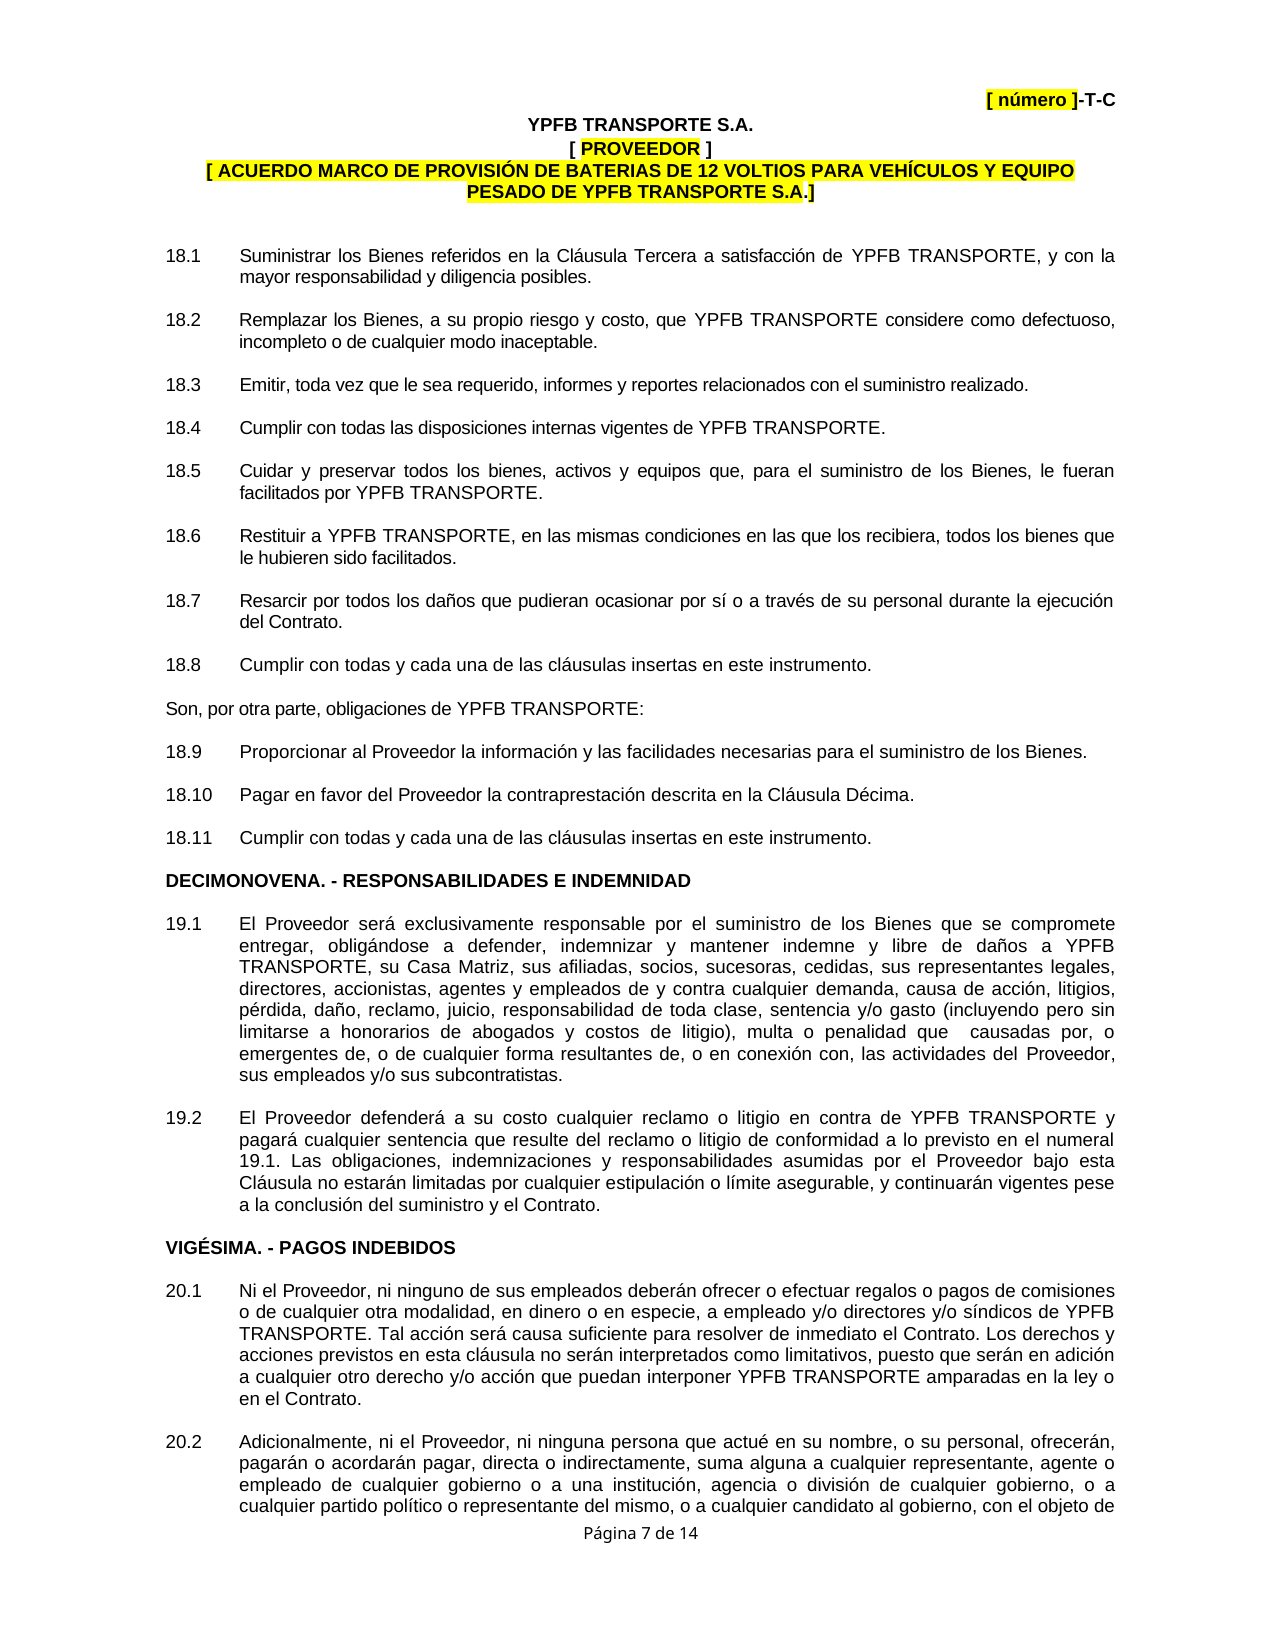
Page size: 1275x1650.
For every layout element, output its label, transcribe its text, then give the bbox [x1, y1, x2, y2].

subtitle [165, 1431, 1116, 1517]
text 18.1 Suministrar los Bienes referidos en la Cláusula Tercera a satisfacción de YPFB TRANSPORTE, y con la mayor responsabilidad y diligencia posibles. [165, 244, 1116, 288]
text 18.11 Cumplir con todas y cada una de las cláusulas insertas en este instrumento. [165, 827, 1116, 848]
subtitle 20.1 Ni el Proveedor, ni ninguno de sus empleados deberán ofrecer o efectuar regalos o pagos de comisiones o de cualquier otra modalidad, en dinero o en especie, a empleado y/o directores y/o síndicos de YPFB TRANSPORTE. Tal acción será causa suficiente para resolver de inmediato el Contrato. Los derechos y acciones previstos en esta cláusula no serán interpretados como limitativos, puesto que serán en adición a cualquier otro derecho y/o acción que puedan interponer YPFB TRANSPORTE amparadas en la ley o en el Contrato. [165, 1279, 1116, 1409]
subtitle VIGÉSIMa. - Pagos Indebidos [165, 1236, 1116, 1258]
text Son, por otra parte, obligaciones de YPFB TRANSPORTE: [165, 697, 1116, 719]
text 18.9 Proporcionar al Proveedor la información y las facilidades necesarias para el suministro de los Bienes. [165, 741, 1116, 762]
text 19.1 El Proveedor será exclusivamente responsable por el suministro de los Bienes que se compromete entregar, obligándose a defender, indemnizar y mantener indemne y libre de daños a YPFB TRANSPORTE, su Casa Matriz, sus afiliadas, socios, sucesoras, cedidas, sus representantes legales, directores, accionistas, agentes y empleados de y contra cualquier demanda, causa de acción, litigios, pérdida, daño, reclamo, juicio, responsabilidad de toda clase, sentencia y/o gasto (incluyendo pero sin limitarse a honorarios de abogados y costos de litigio), multa o penalidad que causadas por, o emergentes de, o de cualquier forma resultantes de, o en conexión con, las actividades del Proveedor, sus empleados y/o sus subcontratistas. [165, 913, 1116, 1086]
text 18.6 Restituir a YPFB TRANSPORTE, en las mismas condiciones en las que los recibiera, todos los bienes que le hubieren sido facilitados. [165, 525, 1116, 568]
text DECIMONOVENA. - Responsabilidades e IndemniDAD [165, 870, 1116, 891]
text 19.2 El Proveedor defenderá a su costo cualquier reclamo o litigio en contra de YPFB TRANSPORTE y pagará cualquier sentencia que resulte del reclamo o litigio de conformidad a lo previsto en el numeral 19.1. Las obligaciones, indemnizaciones y responsabilidades asumidas por el Proveedor bajo esta Cláusula no estarán limitadas por cualquier estipulación o límite asegurable, y continuarán vigentes pese a la conclusión del suministro y el Contrato. [165, 1107, 1116, 1215]
text 18.5 Cuidar y preservar todos los bienes, activos y equipos que, para el suministro de los Bienes, le fueran facilitados por YPFB TRANSPORTE. [165, 460, 1116, 503]
text 18.3 Emitir, toda vez que le sea requerido, informes y reportes relacionados con el suministro realizado. [165, 374, 1116, 396]
text 18.8 Cumplir con todas y cada una de las cláusulas insertas en este instrumento. [165, 654, 1116, 676]
text 18.7 Resarcir por todos los daños que pudieran ocasionar por sí o a través de su personal durante la ejecución del Contrato. [165, 589, 1116, 633]
text 18.10 Pagar en favor del Proveedor la contraprestación descrita en la Cláusula Décima. [165, 784, 1116, 805]
text 18.2 Remplazar los Bienes, a su propio riesgo y costo, que YPFB TRANSPORTE considere como defectuoso, incompleto o de cualquier modo inaceptable. [165, 309, 1116, 352]
text 18.4 Cumplir con todas las disposiciones internas vigentes de YPFB TRANSPORTE. [165, 417, 1116, 439]
